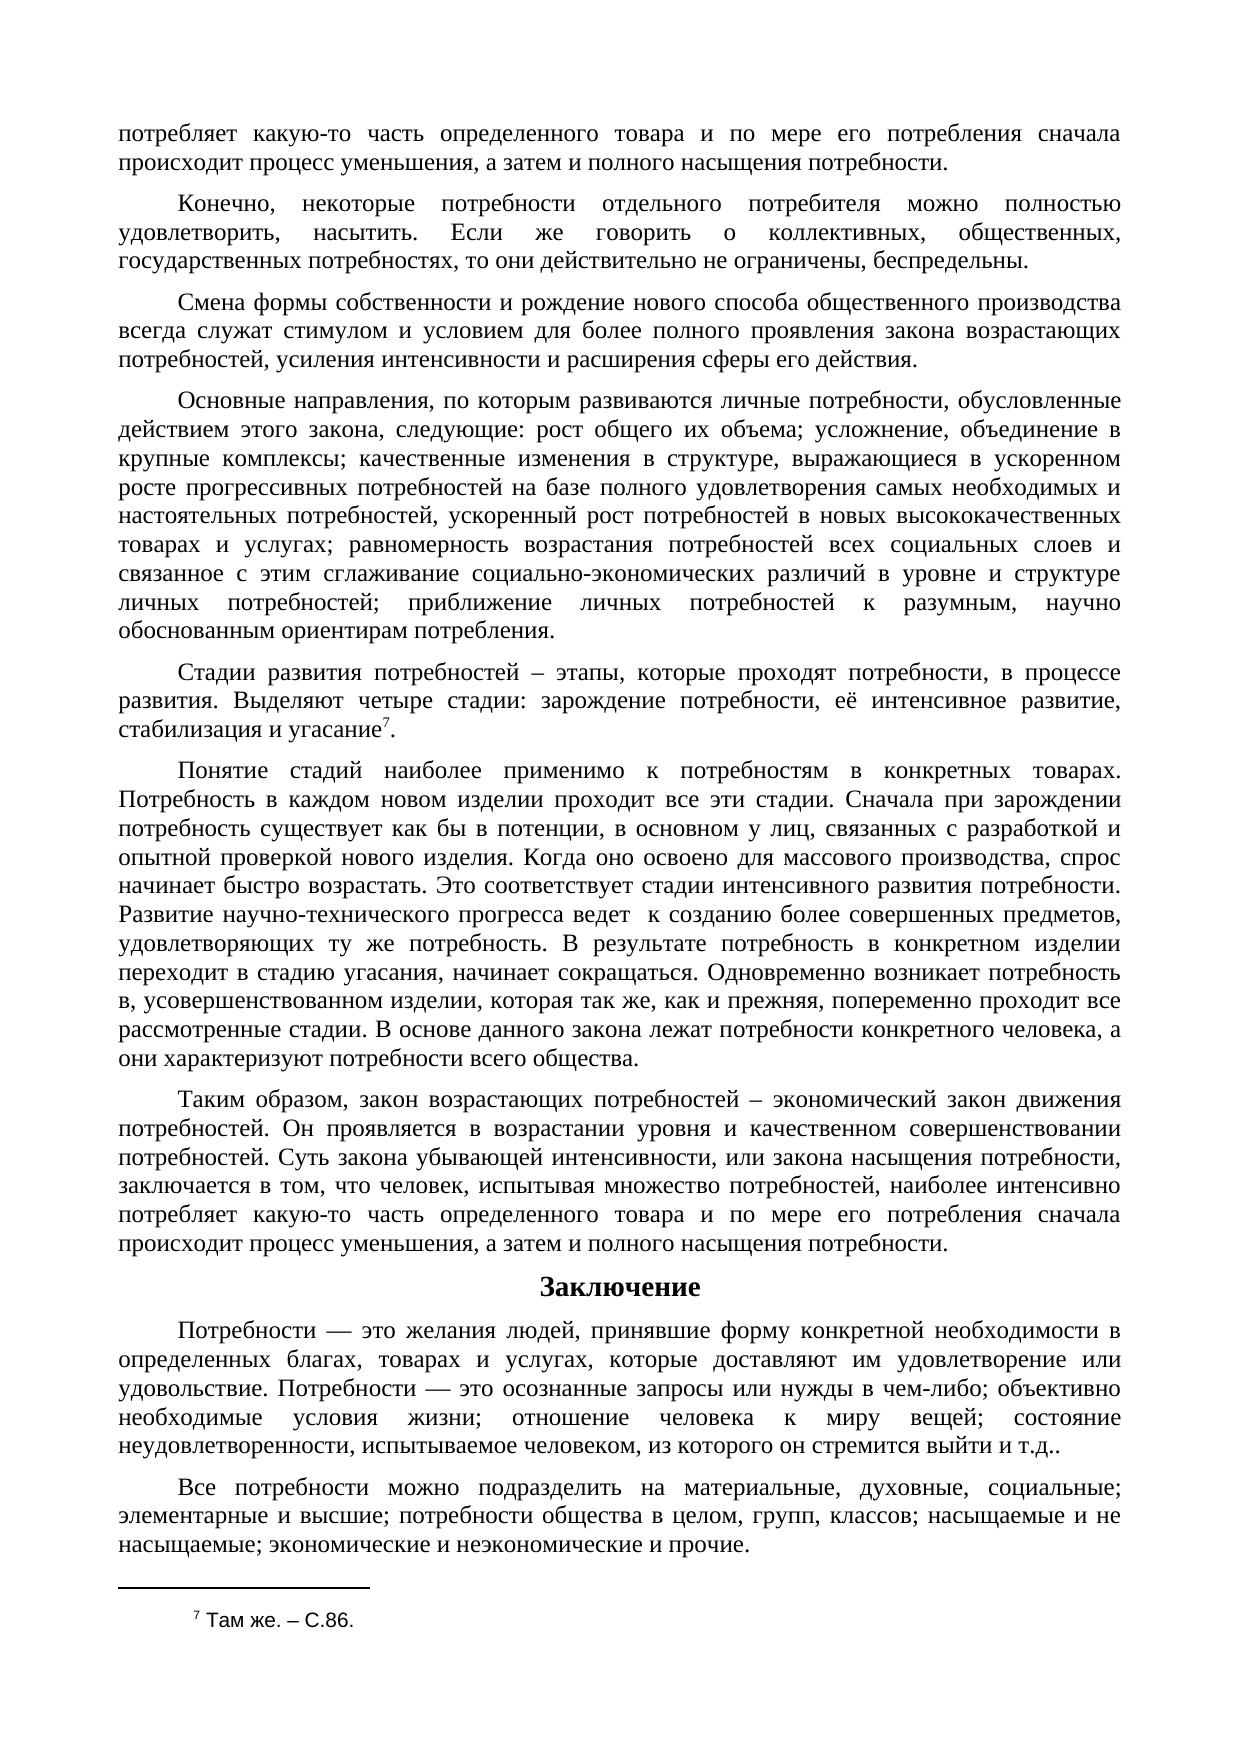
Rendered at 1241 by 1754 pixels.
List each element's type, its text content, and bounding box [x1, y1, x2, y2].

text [118, 118, 1122, 176]
text Заключение [118, 1269, 1122, 1303]
text Все потребности можно подразделить на материальные, духовные, социальные; элементарные и высшие; потребности общества в целом, групп, классов; насыщаемые и не насыщаемые; экономические и неэкономические и прочие. [118, 1472, 1122, 1558]
text Потребности — это желания людей, принявшие форму конкретной необходимости в определенных благах, товарах и услугах, которые доставляют им удовлетворение или удовольствие. Потребности — это осознанные запросы или нужды в чем-либо; объективно необходимые условия жизни; отношение человека к миру вещей; состояние неудовлетворенности, испытываемое человеком, из которого он стремится выйти и т.д.. [118, 1315, 1122, 1459]
text Смена формы собственности и рождение нового способа общественного производства всегда служат стимулом и условием для более полного проявления закона возрастающих потребностей, усиления интенсивности и расширения сферы его действия. [118, 287, 1122, 373]
text Стадии развития потребностей – этапы, которые проходят потребности, в процессе развития. Выделяют четыре стадии: зарождение потребности, её интенсивное развитие, стабилизация и угасание. [118, 657, 1122, 743]
text Таким образом, закон возрастающих потребностей – экономический закон движения потребностей. Он проявляется в возрастании уровня и качественном совершенствовании потребностей. Суть закона убывающей интенсивности, или закона насыщения потребности, заключается в том, что человек, испытывая множество потребностей, наиболее интенсивно потребляет какую-то часть определенного товара и по мере его потребления сначала происходит процесс уменьшения, а затем и полного насыщения потребности. [118, 1084, 1122, 1257]
text Понятие стадий наиболее применимо к потребностям в конкретных товарах. Потребность в каждом новом изделии проходит все эти стадии. Сначала при зарождении потребность существует как бы в потенции, в основном у лиц, связанных с разработкой и опытной проверкой нового изделия. Когда оно освоено для массового производства, спрос начинает быстро возрастать. Это соответствует стадии интенсивного развития потребности. Развитие научно-технического прогресса ведет к созданию более совершенных предметов, удовлетворяющих ту же потребность. В результате потребность в конкретном изделии переходит в стадию угасания, начинает сокращаться. Одновременно возникает потребность в, усовершенствованном изделии, которая так же, как и прежняя, попеременно проходит все рассмотренные стадии. В основе данного закона лежат потребности конкретного человека, а они характеризуют потребности всего общества. [118, 756, 1122, 1072]
text Конечно, некоторые потребности отдельного потребителя можно полностью удовлетворить, насытить. Если же говорить о коллективных, общественных, государственных потребностях, то они действительно не ограничены, беспредельны. [118, 188, 1122, 274]
text Основные направления, по которым развиваются личные потребности, обусловленные действием этого закона, следующие: рост общего их объема; усложнение, объединение в крупные комплексы; качественные изменения в структуре, выражающиеся в ускоренном росте прогрессивных потребностей на базе полного удовлетворения самых необходимых и настоятельных потребностей, ускоренный рост потребностей в новых высококачественных товарах и услугах; равномерность возрастания потребностей всех социальных слоев и связанное с этим сглаживание социально-экономических различий в уровне и структуре личных потребностей; приближение личных потребностей к разумным, научно обоснованным ориентирам потребления. [118, 386, 1122, 644]
